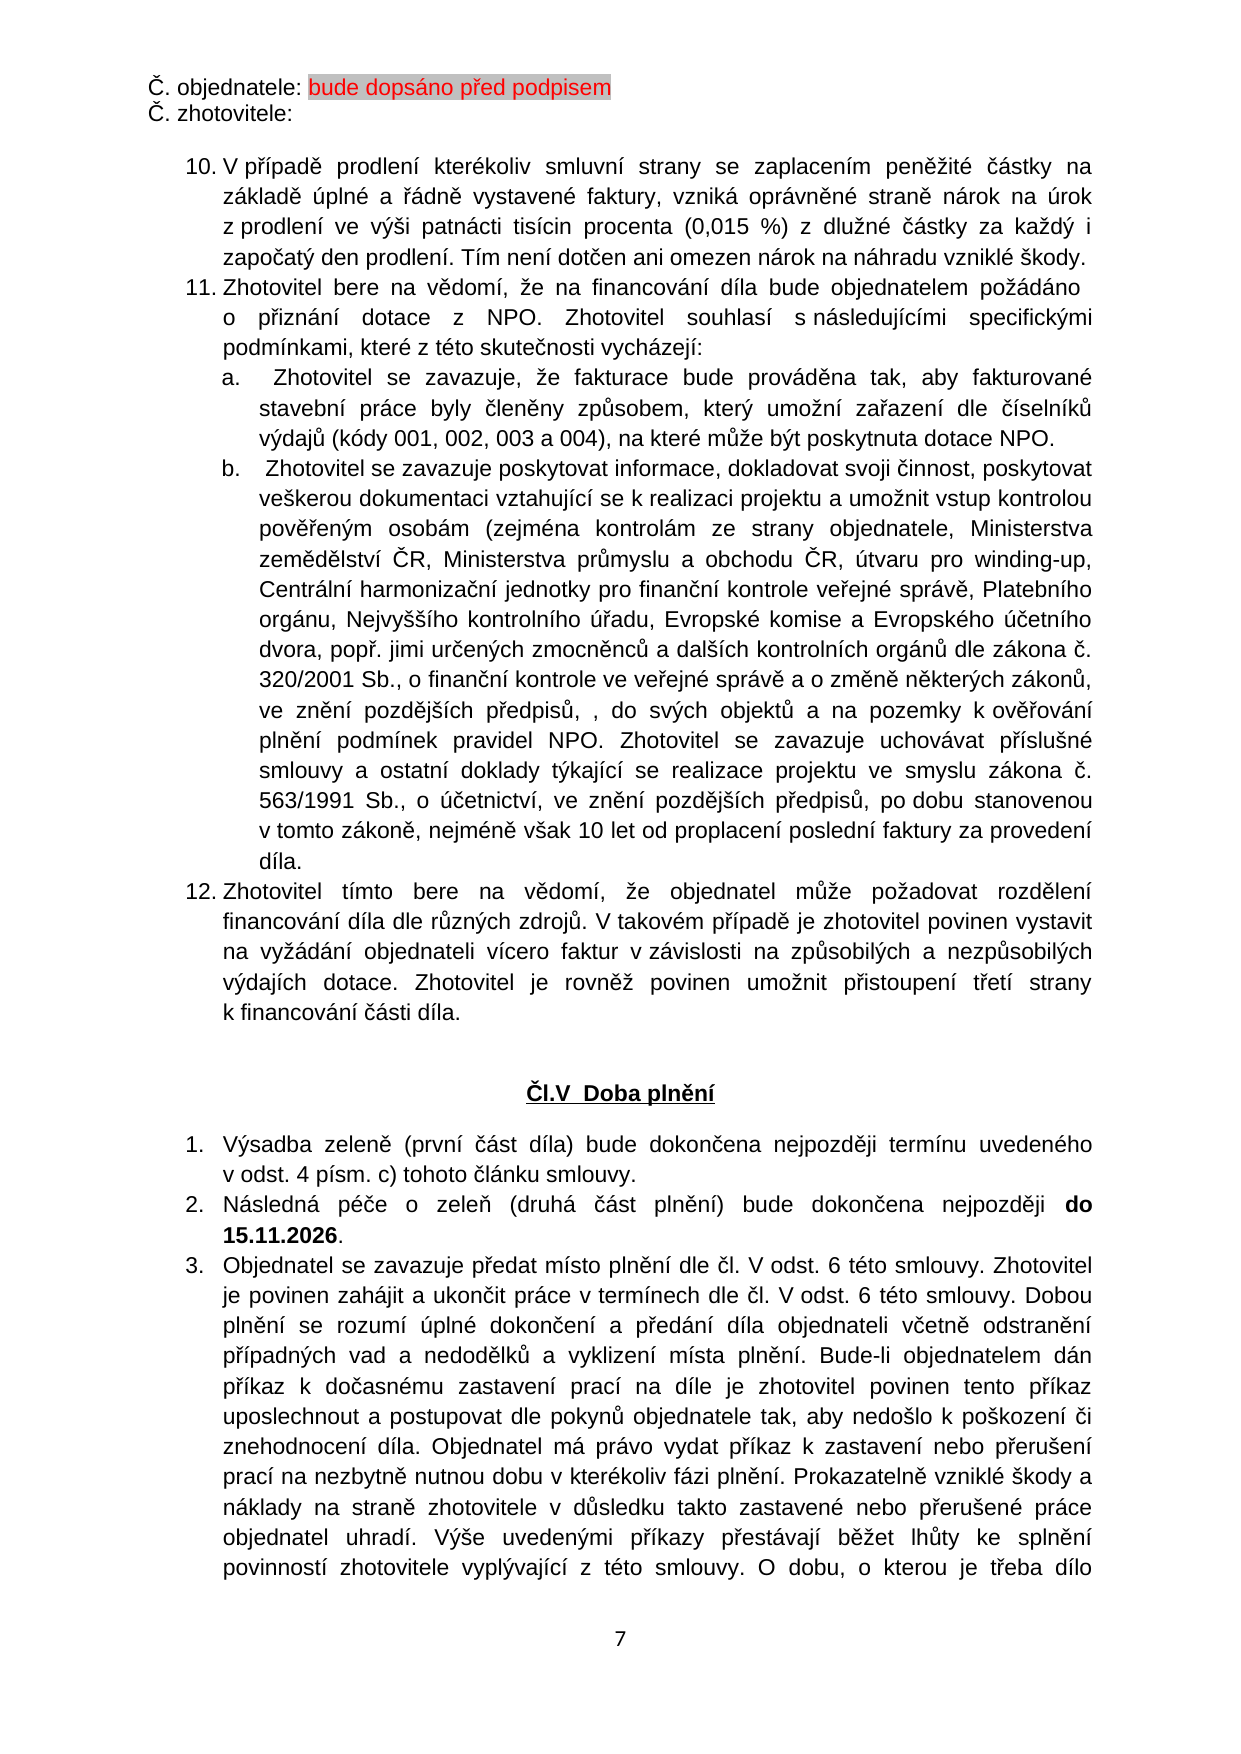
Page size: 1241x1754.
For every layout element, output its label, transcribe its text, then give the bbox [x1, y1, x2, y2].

list Zhotovitel se zavazuje, že fakturace bude prováděna tak, aby fakturované stavební práce byly členěny způsobem, který umožní zařazení dle číselníků výdajů (kódy 001, 002, 003 a 004), na které může být poskytnuta dotace NPO. [221, 364, 1093, 451]
list Výsadba zeleně (první část díla) bude dokončena nejpozději termínu uvedeného v odst. 4 písm. c) tohoto článku smlouvy. [185, 1131, 1093, 1187]
text Čl.V Doba plnění [148, 1080, 1093, 1106]
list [185, 1252, 1093, 1580]
list Zhotovitel bere na vědomí, že na financování díla bude objednatelem požádáno o přiznání dotace z NPO. Zhotovitel souhlasí s následujícími specifickými podmínkami, které z této skutečnosti vycházejí: [185, 274, 1093, 360]
list V případě prodlení kterékoliv smluvní strany se zaplacením peněžité částky na základě úplné a řádně vystavené faktury, vzniká oprávněné straně nárok na úrok z prodlení ve výši patnácti tisícin procenta (0,015 %) z dlužné částky za každý i započatý den prodlení. Tím není dotčen ani omezen nárok na náhradu vzniklé škody. [185, 153, 1093, 270]
list Zhotovitel se zavazuje poskytovat informace, dokladovat svoji činnost, poskytovat veškerou dokumentaci vztahující se k realizaci projektu a umožnit vstup kontrolou pověřeným osobám (zejména kontrolám ze strany objednatele, Ministerstva zemědělství ČR, Ministerstva průmyslu a obchodu ČR, útvaru pro winding-up, Centrální harmonizační jednotky pro finanční kontrole veřejné správě, Platebního orgánu, Nejvyššího kontrolního úřadu, Evropské komise a Evropského účetního dvora, popř. jimi určených zmocněnců a dalších kontrolních orgánů dle zákona č. 320/2001 Sb., o finanční kontrole ve veřejné správě a o změně některých zákonů, ve znění pozdějších předpisů, , do svých objektů a na pozemky k ověřování plnění podmínek pravidel NPO. Zhotovitel se zavazuje uchovávat příslušné smlouvy a ostatní doklady týkající se realizace projektu ve smyslu zákona č. 563/1991 Sb., o účetnictví, ve znění pozdějších předpisů, po dobu stanovenou v tomto zákoně, nejméně však 10 let od proplacení poslední faktury za provedení díla. [221, 455, 1093, 874]
list Zhotovitel tímto bere na vědomí, že objednatel může požadovat rozdělení financování díla dle různých zdrojů. V takovém případě je zhotovitel povinen vystavit na vyžádání objednateli vícero faktur v závislosti na způsobilých a nezpůsobilých výdajích dotace. Zhotovitel je rovněž povinen umožnit přistoupení třetí strany k financování části díla. [185, 878, 1093, 1025]
list Následná péče o zeleň (druhá část plnění) bude dokončena nejpozději do 15.11.2026. [185, 1191, 1093, 1248]
